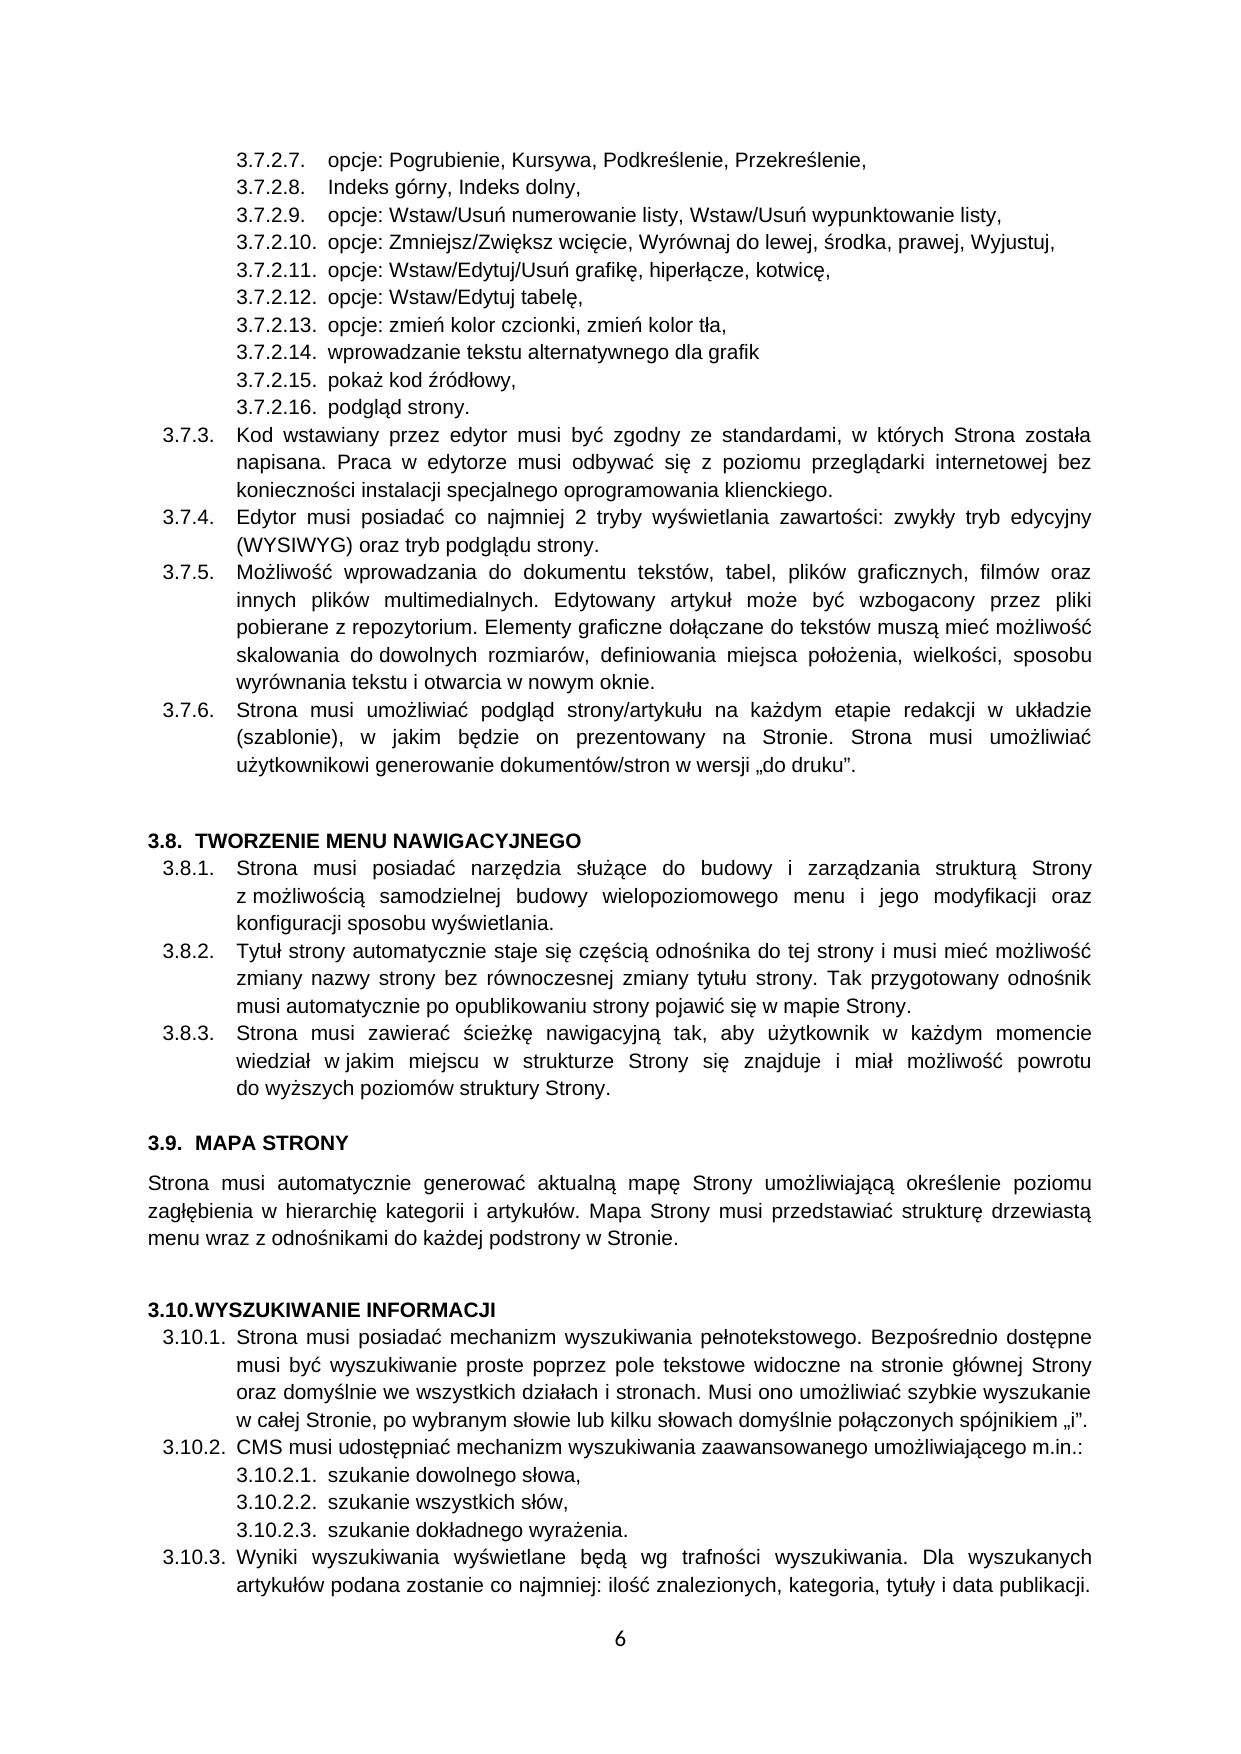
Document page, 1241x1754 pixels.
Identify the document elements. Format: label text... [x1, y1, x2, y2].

list opcje: Wstaw/Edytuj/Usuń grafikę, hiperłącze, kotwicę, [236, 258, 1093, 282]
list opcje: Zmniejsz/Zwiększ wcięcie, Wyrównaj do lewej, środka, prawej, Wyjustuj, [236, 230, 1093, 254]
list Strona musi posiadać mechanizm wyszukiwania pełnotekstowego. Bezpośrednio dostępne musi być wyszukiwanie proste poprzez pole tekstowe widoczne na stronie głównej Strony oraz domyślnie we wszystkich działach i stronach. Musi ono umożliwiać szybkie wyszukanie w całej Stronie, po wybranym słowie lub kilku słowach domyślnie połączonych spójnikiem „i”. [162, 1325, 1093, 1432]
list WYSZUKIWANIE INFORMACJI [148, 1298, 1093, 1322]
list Kod wstawiany przez edytor musi być zgodny ze standardami, w których Strona została napisana. Praca w edytorze musi odbywać się z poziomu przeglądarki internetowej bez konieczności instalacji specjalnego oprogramowania klienckiego. [162, 423, 1093, 502]
list Edytor musi posiadać co najmniej 2 tryby wyświetlania zawartości: zwykły tryb edycyjny (WYSIWYG) oraz tryb podglądu strony. [162, 505, 1093, 557]
list opcje: Wstaw/Usuń numerowanie listy, Wstaw/Usuń wypunktowanie listy, [236, 203, 1093, 227]
list Możliwość wprowadzania do dokumentu tekstów, tabel, plików graficznych, filmów oraz innych plików multimedialnych. Edytowany artykuł może być wzbogacony przez pliki pobierane z repozytorium. Elementy graficzne dołączane do tekstów muszą mieć możliwość skalowania do dowolnych rozmiarów, definiowania miejsca położenia, wielkości, sposobu wyrównania tekstu i otwarcia w nowym oknie. [162, 560, 1093, 694]
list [162, 1545, 1093, 1597]
list szukanie dokładnego wyrażenia. [236, 1518, 1093, 1542]
list opcje: Pogrubienie, Kursywa, Podkreślenie, Przekreślenie, [236, 148, 1093, 172]
list Strona musi zawierać ścieżkę nawigacyjną tak, aby użytkownik w każdym momencie wiedział w jakim miejscu w strukturze Strony się znajduje i miał możliwość powrotu do wyższych poziomów struktury Strony. [162, 1021, 1093, 1100]
list szukanie wszystkich słów, [236, 1490, 1093, 1514]
list opcje: Wstaw/Edytuj tabelę, [236, 285, 1093, 309]
list Strona musi posiadać narzędzia służące do budowy i zarządzania strukturą Strony z możliwością samodzielnej budowy wielopoziomowego menu i jego modyfikacji oraz konfiguracji sposobu wyświetlania. [162, 856, 1093, 935]
list wprowadzanie tekstu alternatywnego dla grafik [236, 340, 1093, 364]
list CMS musi udostępniać mechanizm wyszukiwania zaawansowanego umożliwiającego m.in.: [162, 1435, 1093, 1459]
list Strona musi umożliwiać podgląd strony/artykułu na każdym etapie redakcji w układzie (szablonie), w jakim będzie on prezentowany na Stronie. Strona musi umożliwiać użytkownikowi generowanie dokumentów/stron w wersji „do druku”. [162, 698, 1093, 777]
list szukanie dowolnego słowa, [236, 1463, 1093, 1487]
list pokaż kod źródłowy, [236, 368, 1093, 392]
list Tytuł strony automatycznie staje się częścią odnośnika do tej strony i musi mieć możliwość zmiany nazwy strony bez równoczesnej zmiany tytułu strony. Tak przygotowany odnośnik musi automatycznie po opublikowaniu strony pojawić się w mapie Strony. [162, 938, 1093, 1017]
list Indeks górny, Indeks dolny, [236, 175, 1093, 199]
list MAPA STRONY [148, 1131, 1093, 1155]
list TWORZENIE MENU NAWIGACYJNEGO [148, 828, 1093, 852]
list opcje: zmień kolor czcionki, zmień kolor tła, [236, 313, 1093, 337]
text Strona musi automatycznie generować aktualną mapę Strony umożliwiającą określenie poziomu zagłębienia w hierarchię kategorii i artykułów. Mapa Strony musi przedstawiać strukturę drzewiastą menu wraz z odnośnikami do każdej podstrony w Stronie. [148, 1171, 1093, 1250]
list podgląd strony. [236, 395, 1093, 419]
